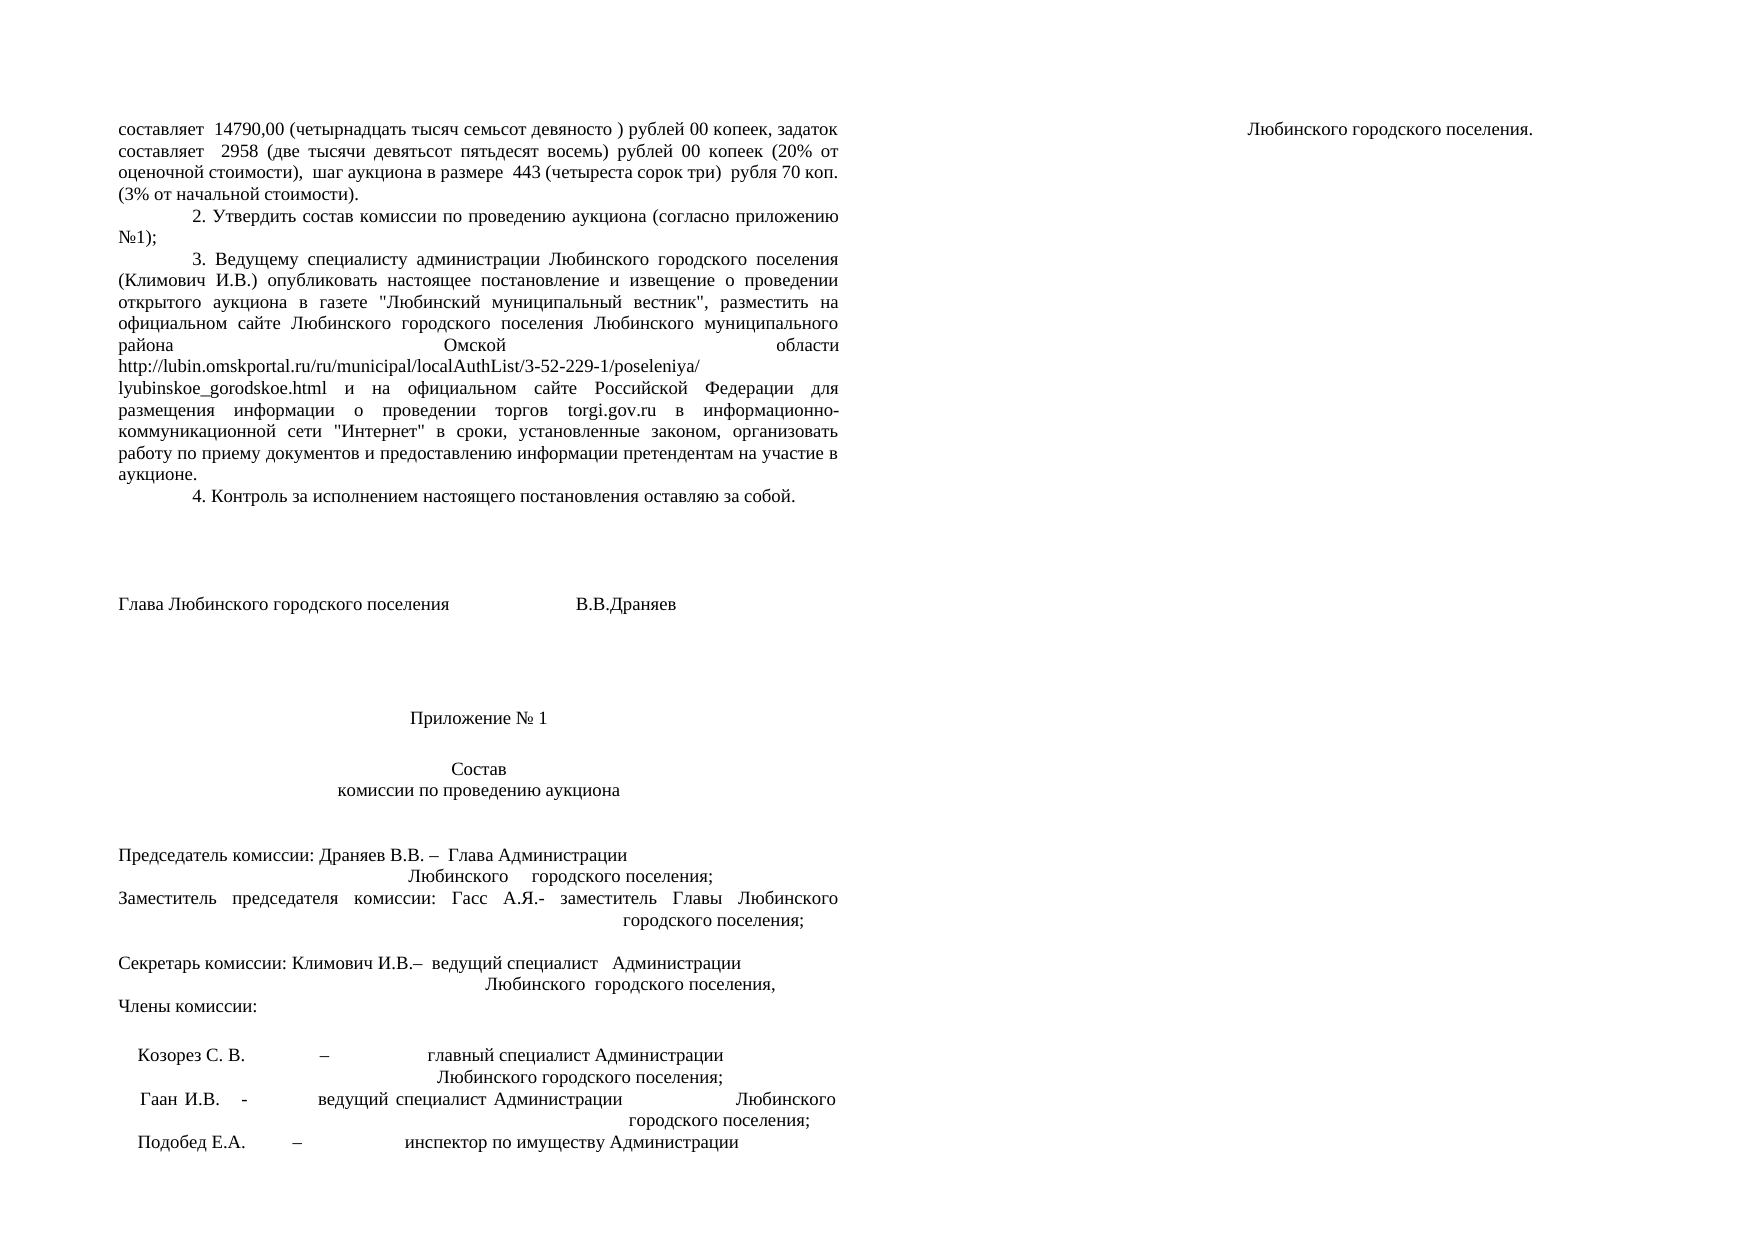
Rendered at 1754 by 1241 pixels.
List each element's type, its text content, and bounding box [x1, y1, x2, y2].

text 3. Ведущему специалисту администрации Любинского городского поселения (Климович И.В.) опубликовать настоящее постановление и извещение о проведении открытого аукциона в газете "Любинский муниципальный вестник", разместить на официальном сайте Любинского городского поселения Любинского муниципального района Омской области http://lubin.omskportal.ru/ru/municipal/localAuthList/3-52-229-1/poseleniya/lyubinskoe_gorodskoe.html и на официальном сайте Российской Федерации для размещения информации о проведении торгов torgi.gov.ru в информационно-коммуникационной сети "Интернет" в сроки, установленные законом, организовать работу по приему документов и предоставлению информации претендентам на участие в аукционе. [118, 248, 839, 485]
text Глава Любинского городского поселения В.В.Драняев [118, 593, 839, 614]
text Председатель комиссии: Драняев В.В. – Глава Администрации [118, 844, 839, 865]
text комиссии по проведению аукциона [118, 779, 839, 801]
text Любинского городского поселения; [133, 1066, 839, 1087]
text Подобед Е.А. – инспектор по имуществу Администрации [133, 1131, 839, 1152]
text Секретарь комиссии: Климович И.В.– ведущий специалист Администрации [118, 952, 839, 973]
text Члены комиссии: [118, 995, 839, 1016]
text Любинского городского поселения, [118, 973, 839, 995]
text Любинского городского поселения. [929, 118, 1636, 140]
text Любинского городского поселения; [118, 865, 839, 887]
text 4. Контроль за исполнением настоящего постановления оставляю за собой. [118, 485, 839, 506]
text Заместитель председателя комиссии: Гасс А.Я.- заместитель Главы Любинского городского поселения; [118, 887, 839, 930]
text Гаан И.В. - ведущий специалист Администрации Любинского городского поселения; [133, 1087, 839, 1131]
text 2. Утвердить состав комиссии по проведению аукциона (согласно приложению №1); [118, 204, 839, 248]
text Козорез С. В. – главный специалист Администрации [133, 1044, 839, 1066]
text Состав [118, 758, 839, 779]
text Приложение № 1 [118, 707, 839, 728]
